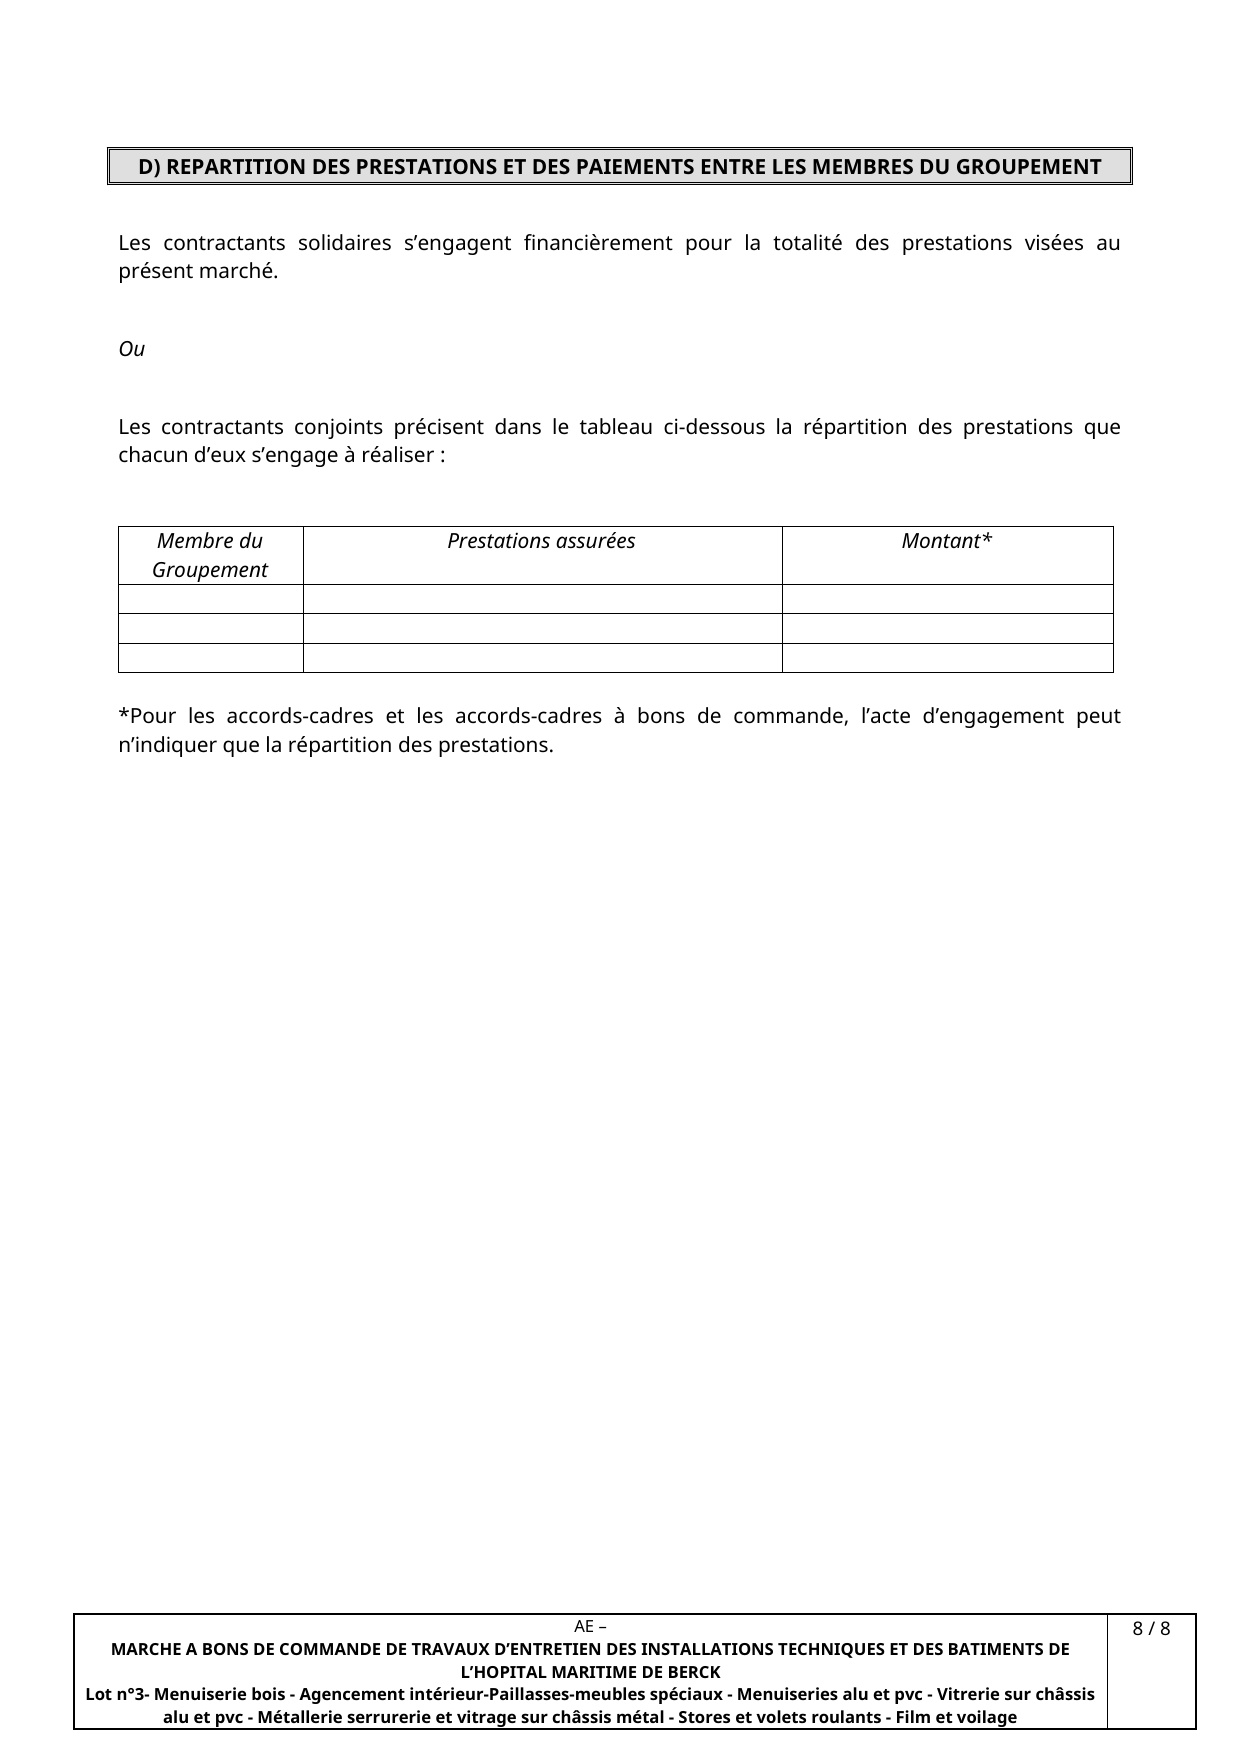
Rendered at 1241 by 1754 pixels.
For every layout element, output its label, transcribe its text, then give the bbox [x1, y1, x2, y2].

table_cell [119, 585, 303, 613]
table_cell [783, 644, 1113, 672]
subtitle D) REPARTITION DES PRESTATIONS ET DES PAIEMENTS ENTRE LES MEMBRES DU GROUPEMENT [110, 150, 1130, 182]
text *Pour les accords-cadres et les accords-cadres à bons de commande, l’acte d’engagement peut n’indiquer que la répartition des prestations. [118, 701, 1122, 758]
table_header Membre du Groupement [119, 527, 303, 583]
table_cell [119, 614, 303, 642]
table_cell [119, 644, 303, 672]
table_cell [783, 614, 1113, 642]
text Les contractants conjoints précisent dans le tableau ci-dessous la répartition des prestations que chacun d’eux s’engage à réaliser : [118, 412, 1122, 469]
table_cell [783, 585, 1113, 613]
table_cell [304, 644, 782, 672]
table_header Montant* [783, 527, 1113, 583]
table_header Prestations assurées [304, 527, 782, 583]
table_cell [304, 614, 782, 642]
table_cell [304, 585, 782, 613]
text Les contractants solidaires s’engagent financièrement pour la totalité des prestations visées au présent marché. [118, 228, 1122, 285]
text Ou [118, 334, 1122, 363]
